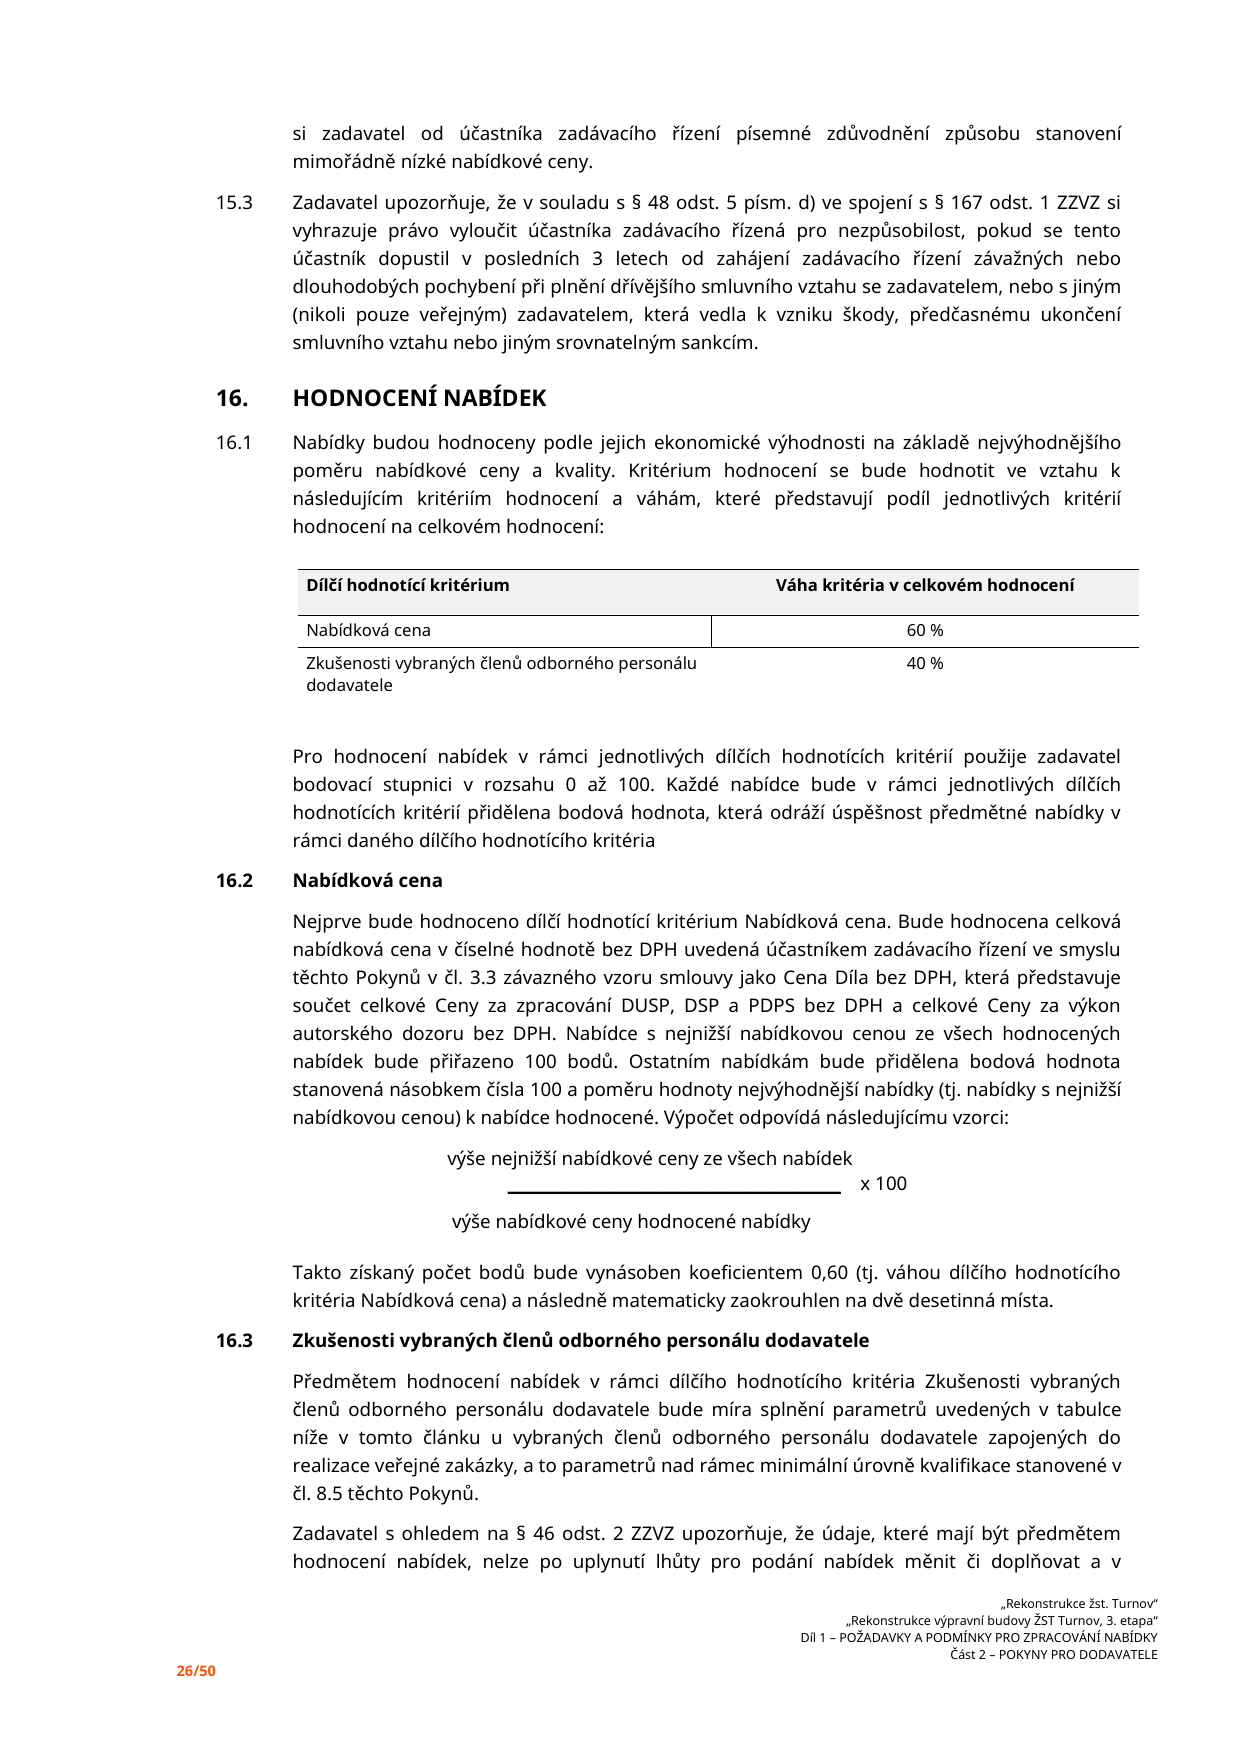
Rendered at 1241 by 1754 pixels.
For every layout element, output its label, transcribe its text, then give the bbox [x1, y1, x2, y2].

list výše nabídkové ceny hodnocené nabídky [366, 1208, 1122, 1234]
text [216, 121, 1122, 174]
list Předmětem hodnocení nabídek v rámci dílčího hodnotícího kritéria Zkušenosti vybraných členů odborného personálu dodavatele bude míra splnění parametrů uvedených v tabulce níže v tomto článku u vybraných členů odborného personálu dodavatele zapojených do realizace veřejné zakázky, a to parametrů nad rámec minimální úrovně kvalifikace stanovené v čl. 8.5 těchto Pokynů. [292, 1368, 1122, 1506]
text Zadavatel upozorňuje, že v souladu s § 48 odst. 5 písm. d) ve spojení s § 167 odst. 1 ZZVZ si vyhrazuje právo vyloučit účastníka zadávacího řízená pro nezpůsobilost, pokud se tento účastník dopustil v posledních 3 letech od zahájení zadávacího řízení závažných nebo dlouhodobých pochybení při plnění dřívějšího smluvního vztahu se zadavatelem, nebo s jiným (nikoli pouze veřejným) zadavatelem, která vedla k vzniku škody, předčasnému ukončení smluvního vztahu nebo jiným srovnatelným sankcím. [216, 189, 1122, 355]
text HODNOCENÍ NABÍDEK [216, 382, 1122, 413]
text Nabídky budou hodnoceny podle jejich ekonomické výhodnosti na základě nejvýhodnějšího poměru nabídkové ceny a kvality. Kritérium hodnocení se bude hodnotit ve vztahu k následujícím kritériím hodnocení a váhám, které představují podíl jednotlivých kritérií hodnocení na celkovém hodnocení: [216, 429, 1122, 539]
list Pro hodnocení nabídek v rámci jednotlivých dílčích hodnotících kritérií použije zadavatel bodovací stupnici v rozsahu 0 až 100. Každé nabídce bude v rámci jednotlivých dílčích hodnotících kritérií přidělena bodová hodnota, která odráží úspěšnost předmětné nabídky v rámci daného dílčího hodnotícího kritéria [292, 743, 1122, 853]
table_header Dílčí hodnotící kritérium [298, 570, 711, 614]
table_cell Nabídková cena [298, 616, 711, 647]
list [292, 1521, 1122, 1574]
table_cell Zkušenosti vybraných členů odborného personálu dodavatele [298, 648, 711, 703]
table_header Váha kritéria v celkovém hodnocení [711, 570, 1139, 614]
text Zkušenosti vybraných členů odborného personálu dodavatele [216, 1327, 1122, 1353]
table_cell 40 % [711, 648, 1139, 703]
list výše nejnižší nabídkové ceny ze všech nabídek [366, 1145, 1122, 1170]
list Takto získaný počet bodů bude vynásoben koeficientem 0,60 (tj. váhou dílčího hodnotícího kritéria Nabídková cena) a následně matematicky zaokrouhlen na dvě desetinná místa. [292, 1259, 1122, 1312]
table_cell 60 % [712, 616, 1139, 647]
list ________________________________________ x 100 [292, 1170, 1122, 1196]
text Nabídková cena [216, 868, 1122, 893]
list Nejprve bude hodnoceno dílčí hodnotící kritérium Nabídková cena. Bude hodnocena celková nabídková cena v číselné hodnotě bez DPH uvedená účastníkem zadávacího řízení ve smyslu těchto Pokynů v čl. 3.3 závazného vzoru smlouvy jako Cena Díla bez DPH, která představuje součet celkové Ceny za zpracování DUSP, DSP a PDPS bez DPH a celkové Ceny za výkon autorského dozoru bez DPH. Nabídce s nejnižší nabídkovou cenou ze všech hodnocených nabídek bude přiřazeno 100 bodů. Ostatním nabídkám bude přidělena bodová hodnota stanovená násobkem čísla 100 a poměru hodnoty nejvýhodnější nabídky (tj. nabídky s nejnižší nabídkovou cenou) k nabídce hodnocené. Výpočet odpovídá následujícímu vzorci: [292, 908, 1122, 1130]
